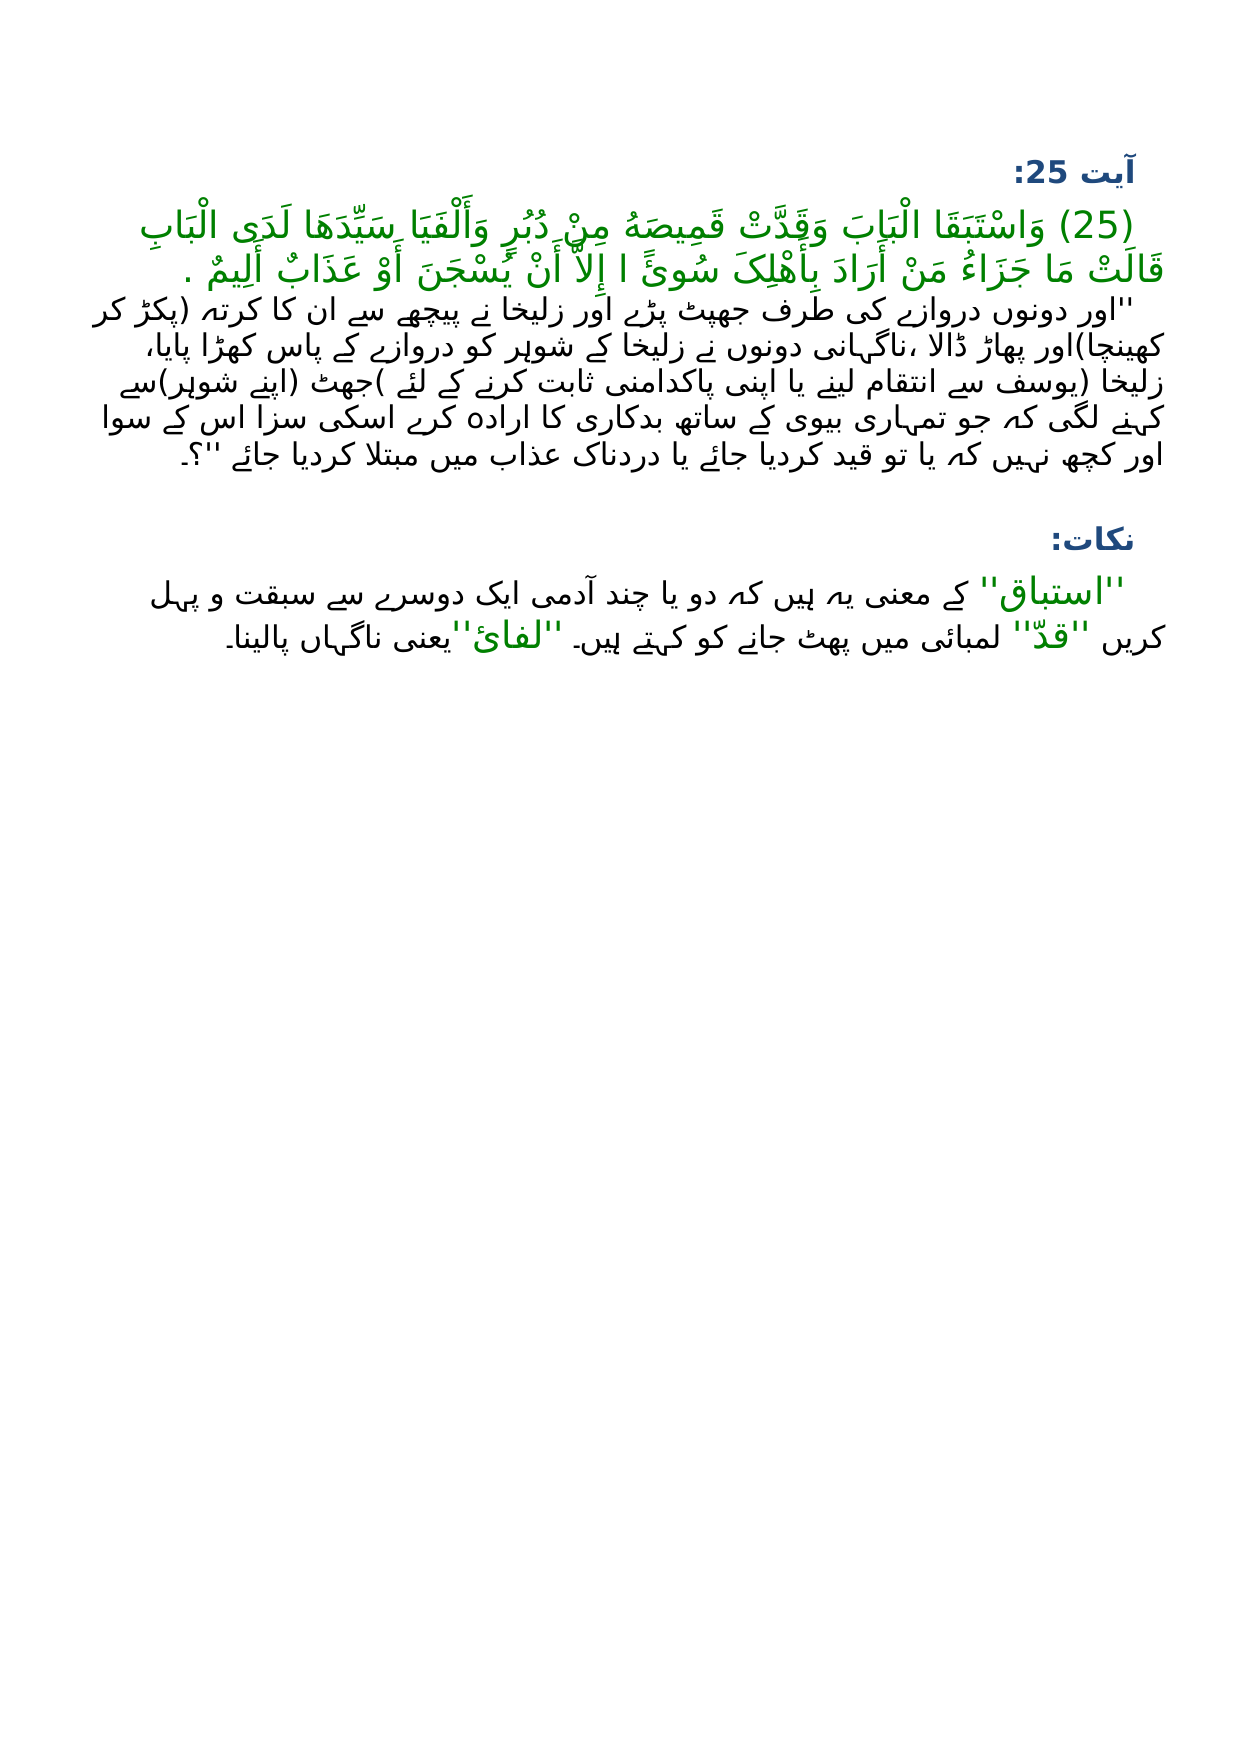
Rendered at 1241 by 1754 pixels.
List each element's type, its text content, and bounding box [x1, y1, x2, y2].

text ''استباق'' کے معنی یہ ہیں کہ دو یا چند آدمی ایک دوسرے سے سبقت و پہل کریں ''قدّ'' لمبائی میں پھٹ جانے کو کہتے ہیں۔ ''لفائ''یعنی ناگہاں پالینا۔ [75, 570, 1165, 657]
text (25) وَاسْتَبَقَا الْبَابَ وَقَدَّتْ قَمِیصَهُ مِنْ دُبُرٍ وَأَلْفَیَا سَیِّدَهَا لَدَی الْبَابِ قَالَتْ مَا جَزَاءُ مَنْ أَرَادَ بِأَهْلِکَ سُوئً ا إِلاَّ أَنْ یُسْجَنَ أَوْ عَذَابٌ أَلِیمٌ . [75, 203, 1165, 291]
subtitle آیت 25: [75, 155, 1165, 191]
text ''اور دونوں دروازے کی طرف جھپٹ پڑے اور زلیخا نے پیچھے سے ان کا کرتہ (پکڑ کر کھینچا)اور پھاڑ ڈالا ،ناگہانی دونوں نے زلیخا کے شوہر کو دروازے کے پاس کھڑا پایا، زلیخا (یوسف سے انتقام لینے یا اپنی پاکدامنی ثابت کرنے کے لئے )جھٹ (اپنے شوہر)سے کہنے لگی کہ جو تمہاری بیوی کے ساتھ بدکاری کا ارادہ کرے اسکی سزا اس کے سوا اور کچھ نہیں کہ یا تو قید کردیا جائے یا دردناک عذاب میں مبتلا کردیا جائے ''؟۔ [75, 291, 1165, 473]
subtitle نکات: [75, 521, 1165, 557]
